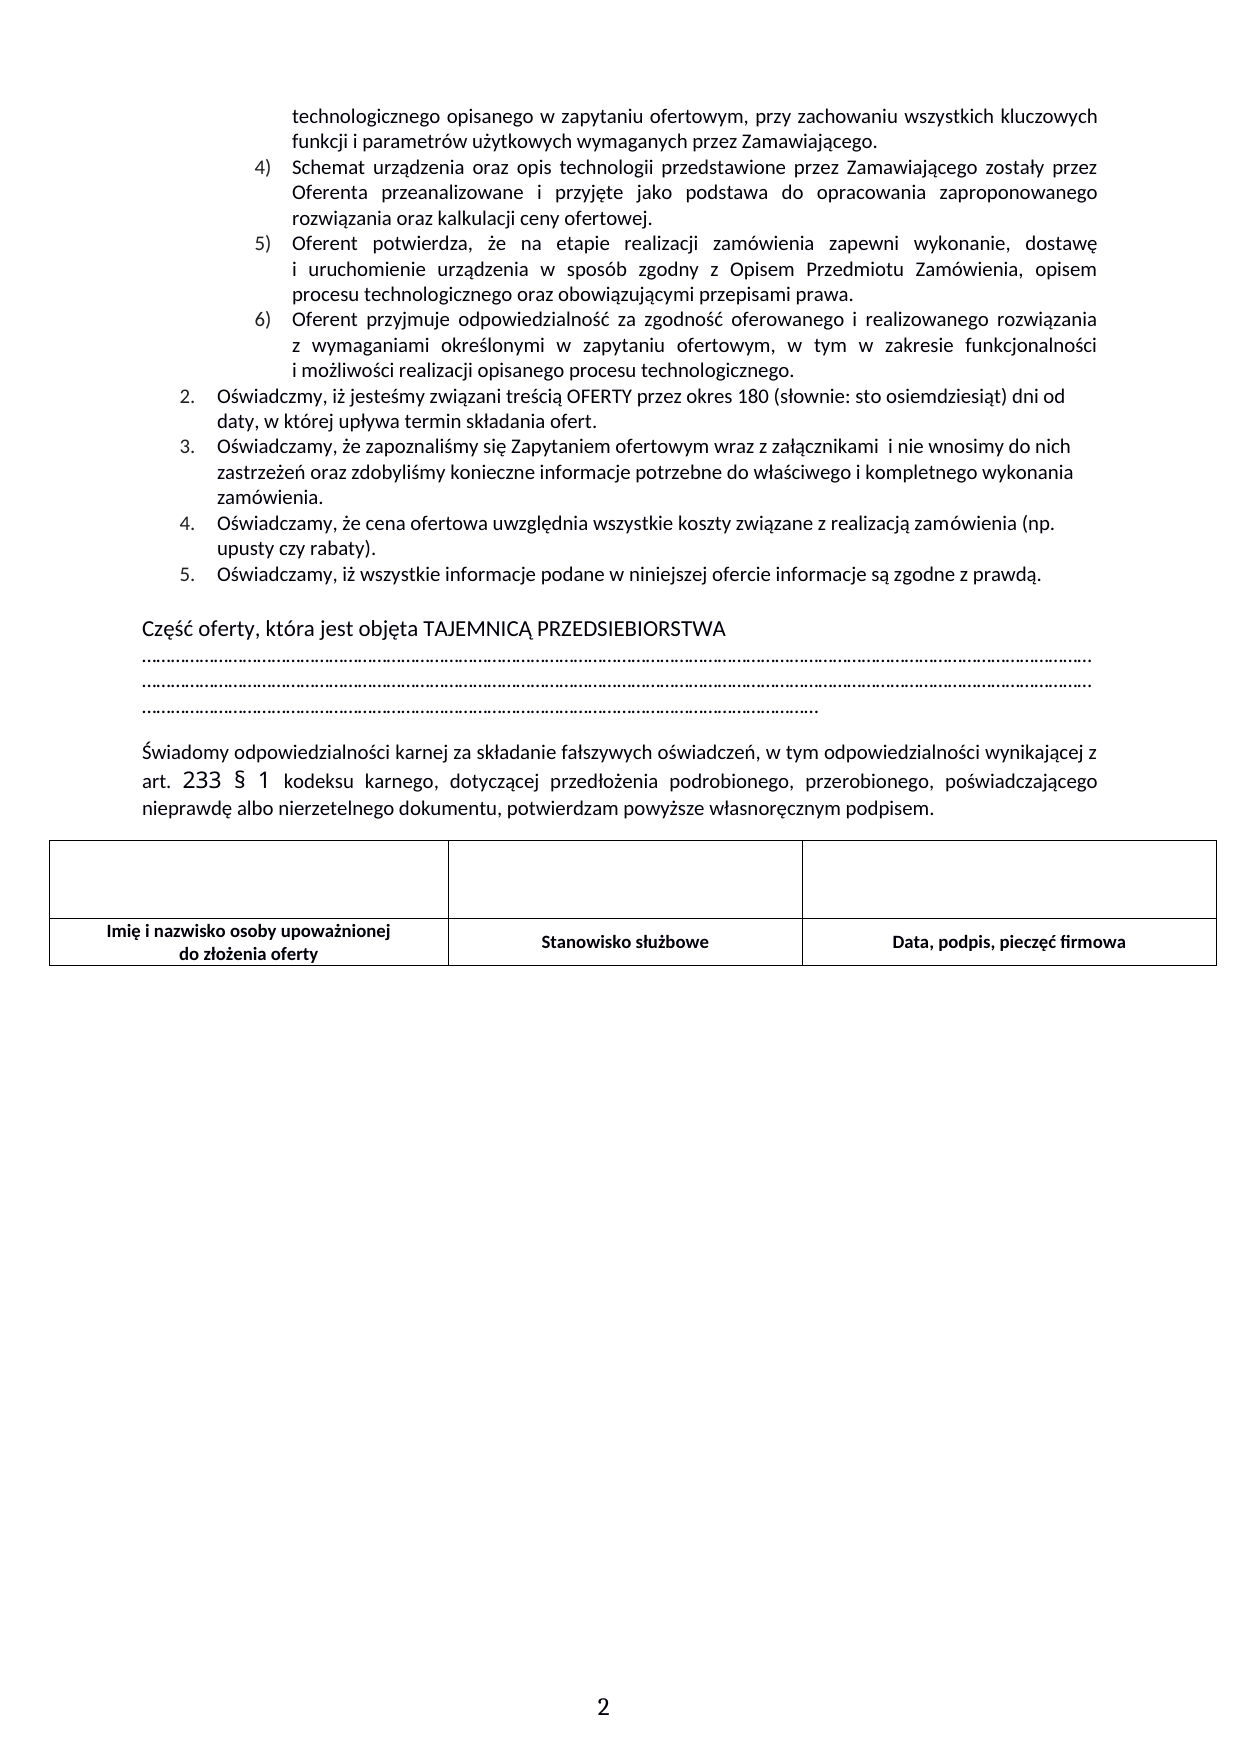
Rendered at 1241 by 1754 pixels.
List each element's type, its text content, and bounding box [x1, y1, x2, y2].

list Oświadczamy, że zapoznaliśmy się Zapytaniem ofertowym wraz z załącznikami i nie wnosimy do nich zastrzeżeń oraz zdobyliśmy konieczne informacje potrzebne do właściwego i kompletnego wykonania zamówienia. [179, 434, 1098, 510]
list Oferent przyjmuje odpowiedzialność za zgodność oferowanego i realizowanego rozwiązania z wymaganiami określonymi w zapytaniu ofertowym, w tym w zakresie funkcjonalności i możliwości realizacji opisanego procesu technologicznego. [254, 307, 1098, 383]
table_header [803, 841, 1216, 918]
table_cell Stanowisko służbowe [449, 919, 802, 965]
text Świadomy odpowiedzialności karnej za składanie fałszywych oświadczeń, w tym odpowiedzialności wynikającej z art. 233 § 1 kodeksu karnego, dotyczącej przedłożenia podrobionego, przerobionego, poświadczającego nieprawdę albo nierzetelnego dokumentu, potwierdzam powyższe własnoręcznym podpisem. [142, 739, 1098, 821]
list Oferent potwierdza, że na etapie realizacji zamówienia zapewni wykonanie, dostawę i uruchomienie urządzenia w sposób zgodny z Opisem Przedmiotu Zamówienia, opisem procesu technologicznego oraz obowiązującymi przepisami prawa. [254, 230, 1098, 307]
list Schemat urządzenia oraz opis technologii przedstawione przez Zamawiającego zostały przez Oferenta przeanalizowane i przyjęte jako podstawa do opracowania zaproponowanego rozwiązania oraz kalkulacji ceny ofertowej. [254, 154, 1098, 230]
list Oświadczmy, iż jesteśmy związani treścią OFERTY przez okres 180 (słownie: sto osiemdziesiąt) dni od daty, w której upływa termin składania ofert. [179, 383, 1098, 434]
text …………………………………………………………………………………………………………………………………………………………………………………………………………………………………………………………………………………………………………………………………………………………………………………………………………………………………………………………………………………………… [142, 642, 1098, 718]
text Część oferty, która jest objęta TAJEMNICĄ PRZEDSIEBIORSTWA [142, 614, 1098, 642]
table_cell Data, podpis, pieczęć firmowa [803, 919, 1216, 965]
list Oświadczamy, że cena ofertowa uwzględnia wszystkie koszty związane z realizacją zamówienia (np. upusty czy rabaty). [179, 510, 1098, 561]
table_header [449, 841, 802, 918]
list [254, 103, 1098, 154]
table_cell Imię i nazwisko osoby upoważnionej do złożenia oferty [50, 919, 448, 965]
table_header [50, 841, 448, 918]
list Oświadczamy, iż wszystkie informacje podane w niniejszej ofercie informacje są zgodne z prawdą. [179, 561, 1098, 586]
